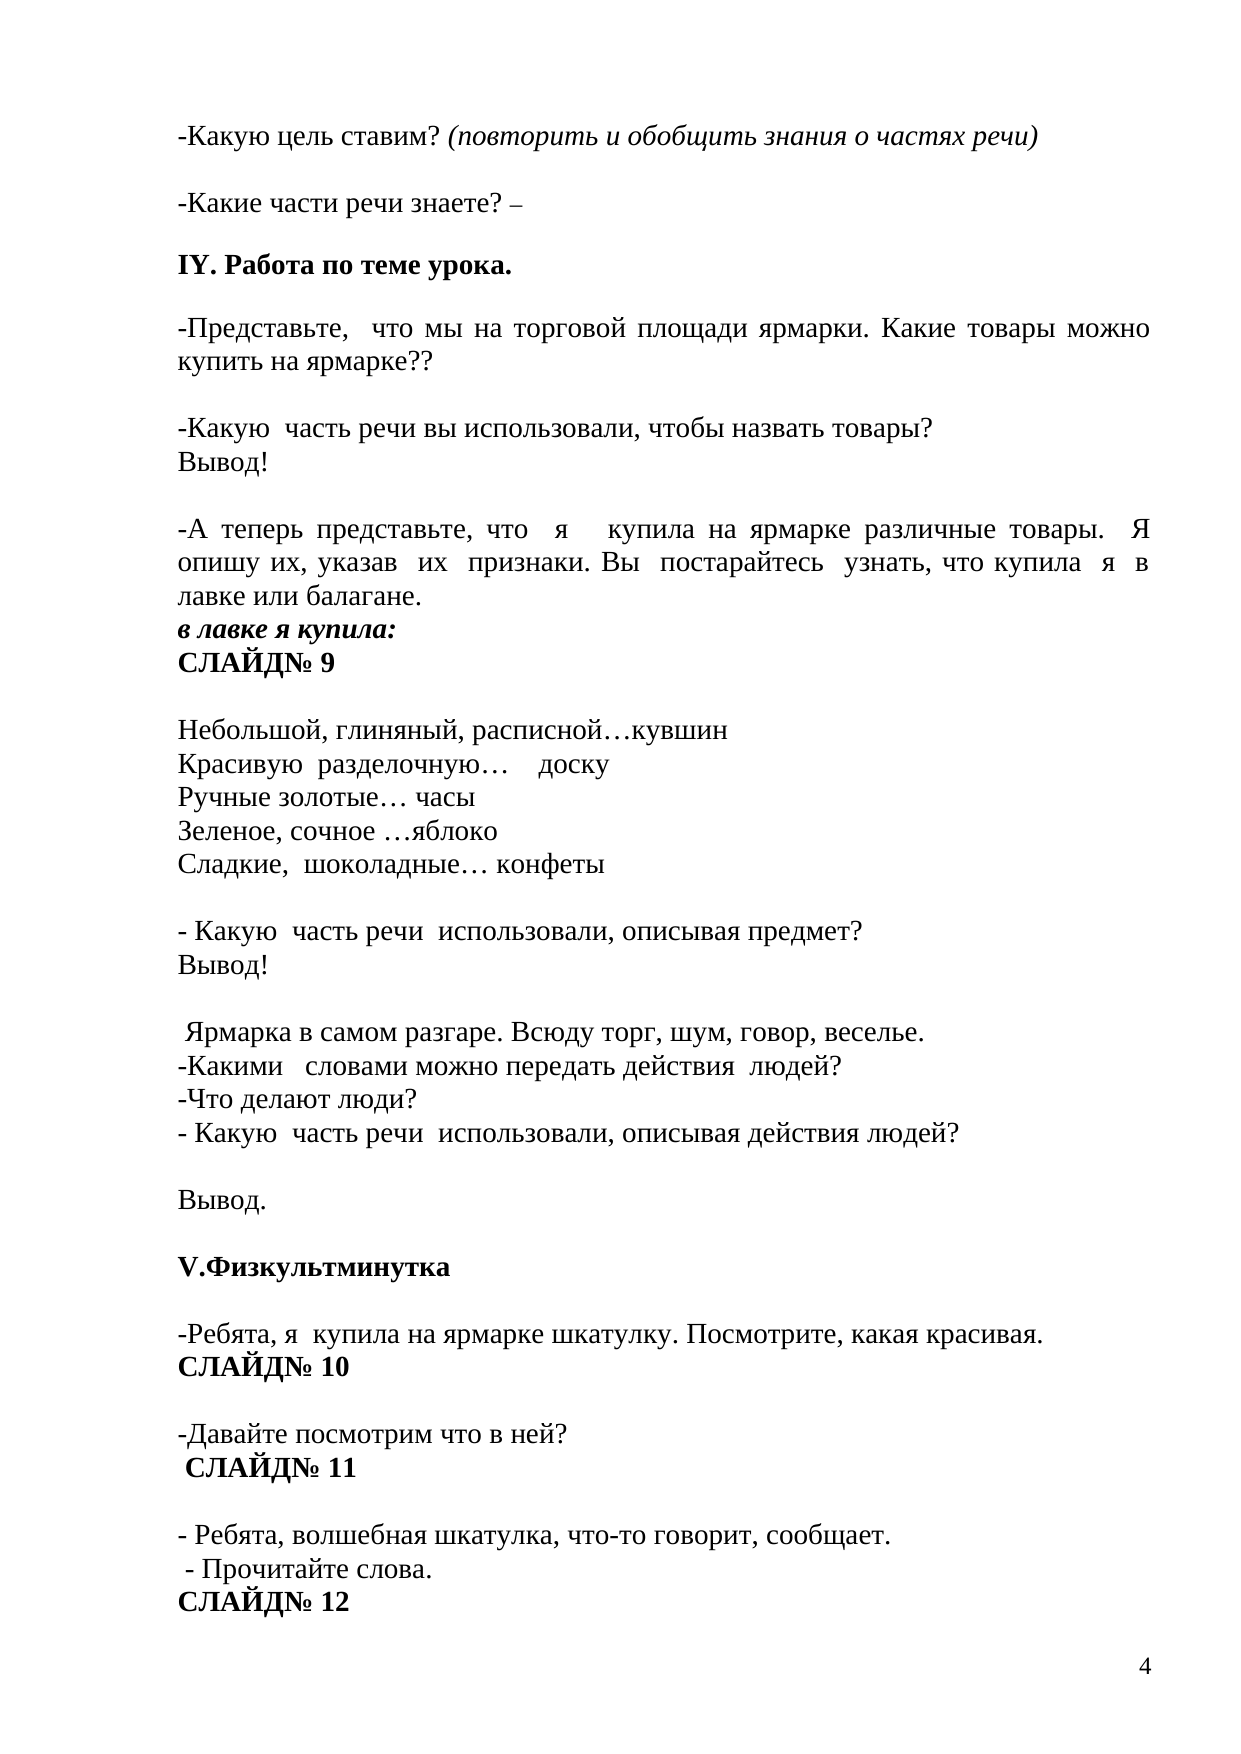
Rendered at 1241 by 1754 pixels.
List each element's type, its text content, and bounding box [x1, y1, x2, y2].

text СЛАЙД№ 9 [177, 645, 1152, 679]
text -Какими словами можно передать действия людей? [177, 1048, 1152, 1081]
text V.Физкультминутка [177, 1249, 1152, 1282]
text СЛАЙД№ 12 [177, 1584, 1152, 1618]
text Вывод! [177, 444, 1152, 477]
text -А теперь представьте, что я купила на ярмарке различные товары. Я опишу их, указав их признаки. Вы постарайтесь узнать, что купила я в лавке или балагане. [177, 511, 1152, 612]
text -Какие части речи знаете? – [177, 185, 1152, 219]
text Красивую разделочную… доску [177, 746, 1152, 779]
text Ручные золотые… часы [177, 779, 1152, 813]
text - Ребята, волшебная шкатулка, что-то говорит, сообщает. [177, 1517, 1152, 1551]
text IY. Работа по теме урока. [177, 247, 1152, 281]
text - Какую часть речи использовали, описывая действия людей? [177, 1115, 1152, 1148]
text СЛАЙД№ 10 [177, 1349, 1152, 1383]
text -Ребята, я купила на ярмарке шкатулку. Посмотрите, какая красивая. [177, 1316, 1152, 1349]
text - Какую часть речи использовали, описывая предмет? [177, 913, 1152, 947]
text Вывод! [177, 947, 1152, 981]
text -Какую часть речи вы использовали, чтобы назвать товары? [177, 410, 1152, 444]
text -Давайте посмотрим что в ней? [177, 1417, 1152, 1450]
text -Представьте, что мы на торговой площади ярмарки. Какие товары можно купить на ярмарке?? [177, 310, 1152, 377]
text в лавке я купила: [177, 612, 1152, 645]
text Сладкие, шоколадные… конфеты [177, 846, 1152, 880]
text СЛАЙД№ 11 [177, 1450, 1152, 1484]
text Вывод. [177, 1182, 1152, 1215]
text - Прочитайте слова. [177, 1551, 1152, 1584]
text -Какую цель ставим? (повторить и обобщить знания о частях речи) [177, 118, 1152, 152]
text Небольшой, глиняный, расписной…кувшин [177, 712, 1152, 746]
text Зеленое, сочное …яблоко [177, 813, 1152, 846]
text -Что делают люди? [177, 1081, 1152, 1115]
text Ярмарка в самом разгаре. Всюду торг, шум, говор, веселье. [177, 1014, 1152, 1048]
